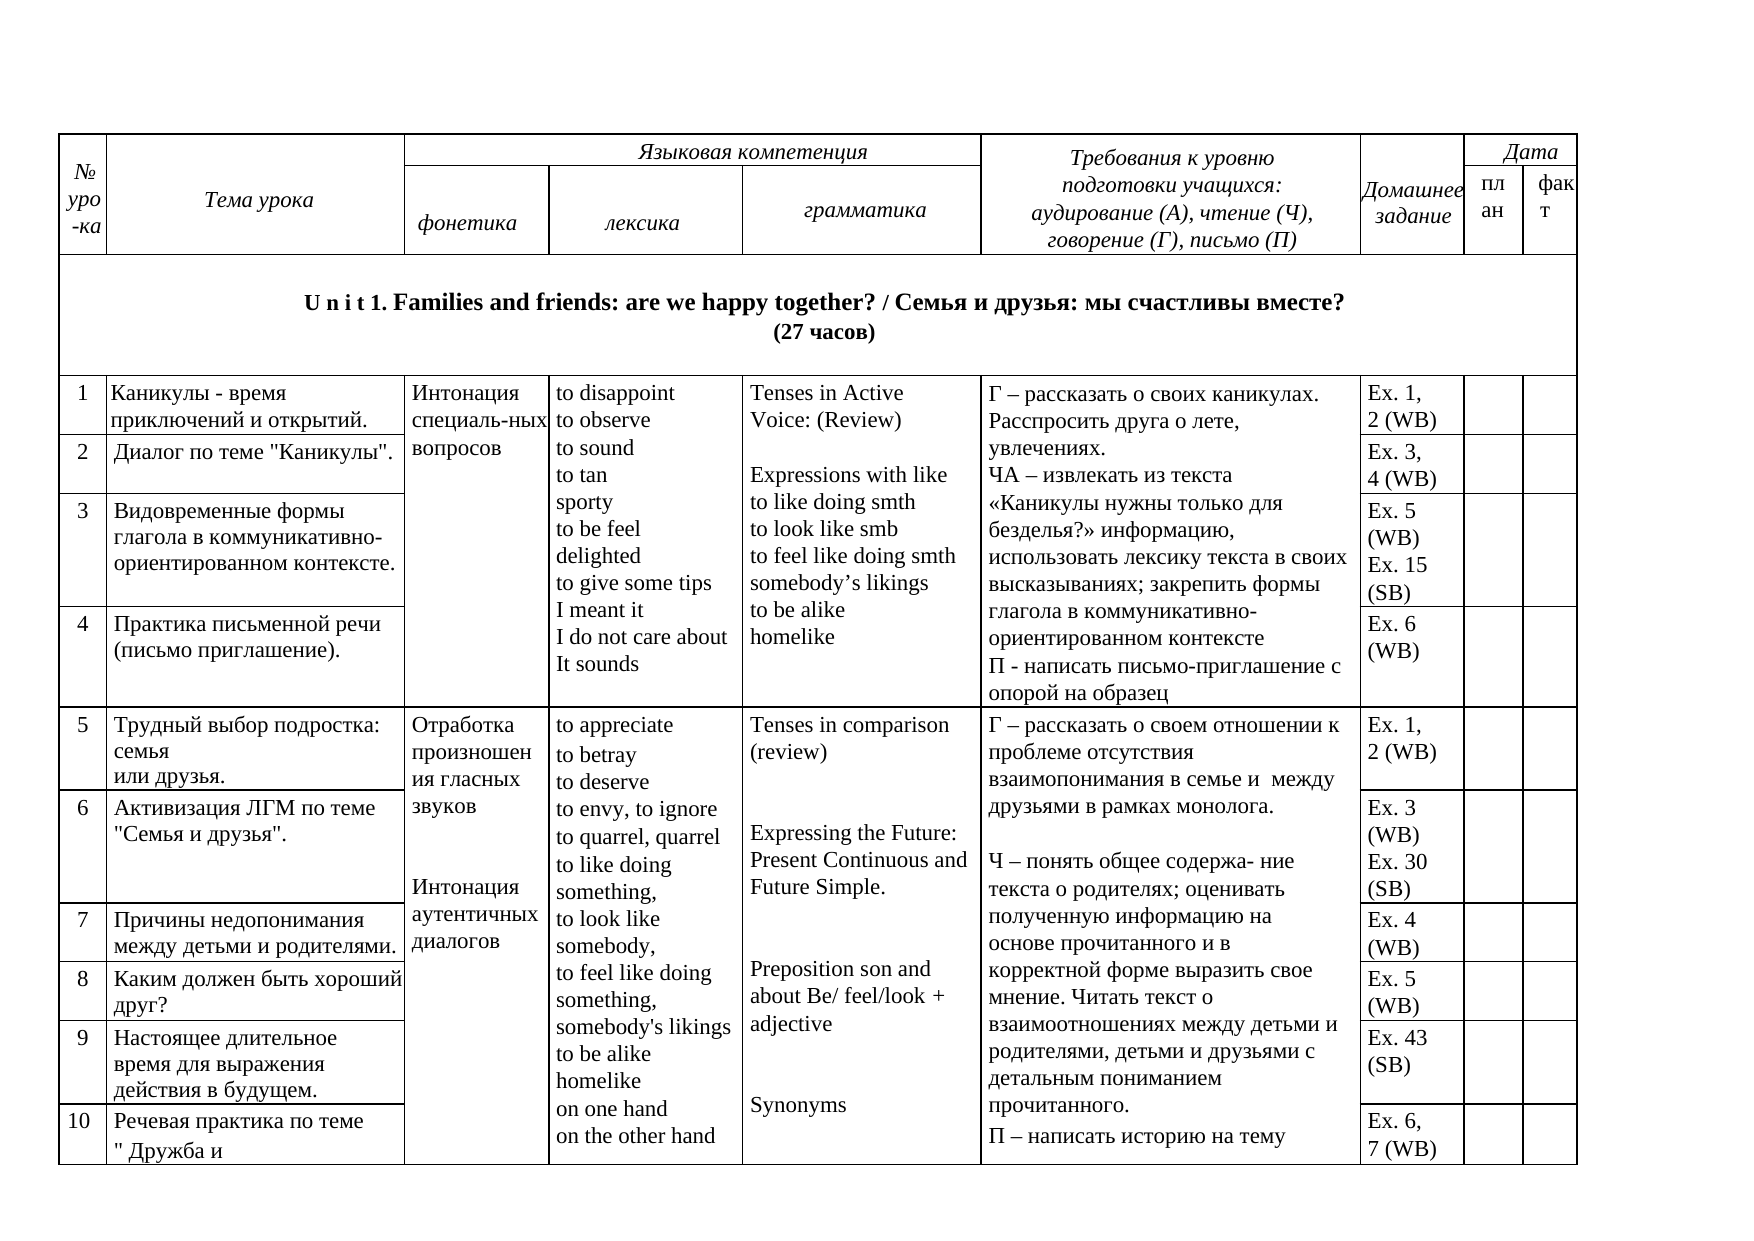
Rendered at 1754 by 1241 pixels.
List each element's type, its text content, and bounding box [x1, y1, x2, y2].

table_cell план [1465, 166, 1522, 254]
table_cell [1465, 708, 1522, 789]
table_cell 9 [60, 1021, 106, 1103]
table_header Дата [1465, 135, 1576, 165]
table_cell Г – рассказать о своих каникулах. Расспросить друга о лете, увлечениях. ЧА – извлекать из текста «Каникулы нужны только для безделья?» информацию, использовать лексику текста в своих высказываниях; закрепить формы глагола в коммуникативно-ориентированном контексте П - написать письмо-приглашение с опорой на образец [982, 376, 1360, 706]
table_cell Ex. 4 (WB) [1361, 904, 1463, 961]
table_cell [1465, 494, 1522, 606]
table_cell 7 [60, 904, 106, 961]
table_header № уро-ка [60, 135, 106, 254]
table_cell фонетика [405, 166, 548, 254]
table_cell to disappoint to observe to sound to tan sporty to be feel delighted to give some tips I meant it I do not care about It sounds [550, 376, 742, 706]
table_cell 10 [60, 1105, 106, 1164]
table_cell Ex. 5 (WB) [1361, 962, 1463, 1020]
table_cell 6 [60, 791, 106, 902]
table_cell [1465, 1021, 1522, 1103]
table_cell Диалог по теме "Каникулы". [107, 435, 404, 493]
table_cell [1465, 1105, 1522, 1164]
table_cell 2 [60, 435, 106, 493]
table_cell факт [1524, 166, 1576, 254]
table_cell 4 [60, 607, 106, 706]
table_cell грамматика [743, 166, 980, 254]
table_header Языковая компетенция [405, 135, 980, 165]
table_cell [107, 1105, 404, 1164]
table_cell Tenses in Active Voice: (Review) Expressions with like to like doing smth to look like smb to feel like doing smth somebody’s likings to be alike homelike [743, 376, 980, 706]
table_cell Интонация специаль-ных вопросов [405, 376, 548, 706]
table_cell Активизация ЛГМ по теме "Семья и друзья". [107, 791, 404, 902]
table_cell 5 [60, 708, 106, 789]
table_cell Ex. 43 (SB) [1361, 1021, 1463, 1103]
table_cell [1524, 435, 1576, 493]
table_cell Ex. 3, 4 (WB) [1361, 435, 1463, 493]
table_cell 1 [60, 376, 106, 434]
table_cell Каким должен быть хороший друг? [107, 962, 404, 1020]
table_cell Причины недопонимания между детьми и родителями. [107, 904, 404, 961]
table_cell Tenses in comparison (review) Expressing the Future: Present Continuous and Future Simple. Preposition son and about Be/ feel/look + adjective Synonyms [743, 708, 980, 1164]
table_cell 3 [60, 494, 106, 606]
table_cell лексика [550, 166, 742, 254]
table_cell [1524, 494, 1576, 606]
table_header Требования к уровню подготовки учащихся: аудирование (А), чтение (Ч), говорение (Г), письмо (П) [982, 135, 1360, 254]
table_cell [1524, 791, 1576, 902]
table_header Тема урока [107, 135, 404, 254]
table_cell Г – рассказать о своем отношении к проблеме отсутствия взаимопонимания в семье и между друзьями в рамках монолога. Ч – понять общее содержа- ние текста о родителях; оценивать полученную информацию на основе прочитанного и в корректной форме выразить свое мнение. Читать текст о взаимоотношениях между детьми и родителями, детьми и друзьями с детальным пониманием прочитанного. П – написать историю на тему «Дружба и ревность по отношению к другу», используя опоры в плане лексики и содержания (представлены варианты развития событий); написать эссе о том, как стать идеальным другом. [982, 708, 1360, 1164]
table_cell [1465, 435, 1522, 493]
table_cell [1465, 791, 1522, 902]
table_cell 8 [60, 962, 106, 1020]
table_cell [1524, 708, 1576, 789]
table_cell [1465, 962, 1522, 1020]
table_cell [1524, 904, 1576, 961]
table_cell Каникулы - время приключений и открытий. [107, 376, 404, 434]
table_header Домашнее задание [1361, 135, 1463, 254]
table_cell Отработка произношения гласных звуков Интонация аутентичных диалогов [405, 708, 548, 1164]
table_cell to appreciate to betray to deserve to envy, to ignore to quarrel, quarrel to like doing something, to look like somebody, to feel like doing something, somebody's likings to be alike homelike on one hand on the other hand to cheer up, to insist, to be stressed out to avoid, to feel jealous Dialogue Vocabulary: Bad news, I'm afraid. That's out. I've got to stay in for a whole week. Your Dad is a tough one. We just hit it off. That beats everything. You've deserved it. Text messages: I want 2 say sorry. I can't get 2 sleep. He is my best M8. I'll B L8 4 school. I'll see U 2day. I'm upset cos of him. UR GR8. CU L8R. M8s 4eva. [550, 708, 742, 1164]
table_cell [1465, 904, 1522, 961]
table_cell [1465, 607, 1522, 706]
table_cell [1524, 607, 1576, 706]
table_cell Ex. 1, 2 (WB) [1361, 708, 1463, 789]
table_cell Ex. 3 (WB) Ex. 30 (SB) [1361, 791, 1463, 902]
table_cell [1524, 962, 1576, 1020]
table_cell Ex. 5 (WB) Ex. 15 (SB) [1361, 494, 1463, 606]
table_cell Ex. 6 (WB) [1361, 607, 1463, 706]
table_cell Практика письменной речи (письмо приглашение). [107, 607, 404, 706]
table_cell Ex. 6, 7 (WB) [1361, 1105, 1463, 1164]
table_cell Настоящее длительное время для выражения действия в будущем. [107, 1021, 404, 1103]
table_cell Трудный выбор подростка: семья или друзья. [107, 708, 404, 789]
table_cell [1524, 1105, 1576, 1164]
table_cell [1524, 1021, 1576, 1103]
table_cell Ex. 1, 2 (WB) [1361, 376, 1463, 434]
table_cell Видовременные формы глагола в коммуникативно-ориентированном контексте. [107, 494, 404, 606]
table_cell U n i t 1. Families and friends: are we happy together? /Семья и друзья: мы счастливы вместе? (27 часов) [60, 255, 1576, 375]
table_cell [1465, 376, 1522, 434]
table_cell [1524, 376, 1576, 434]
